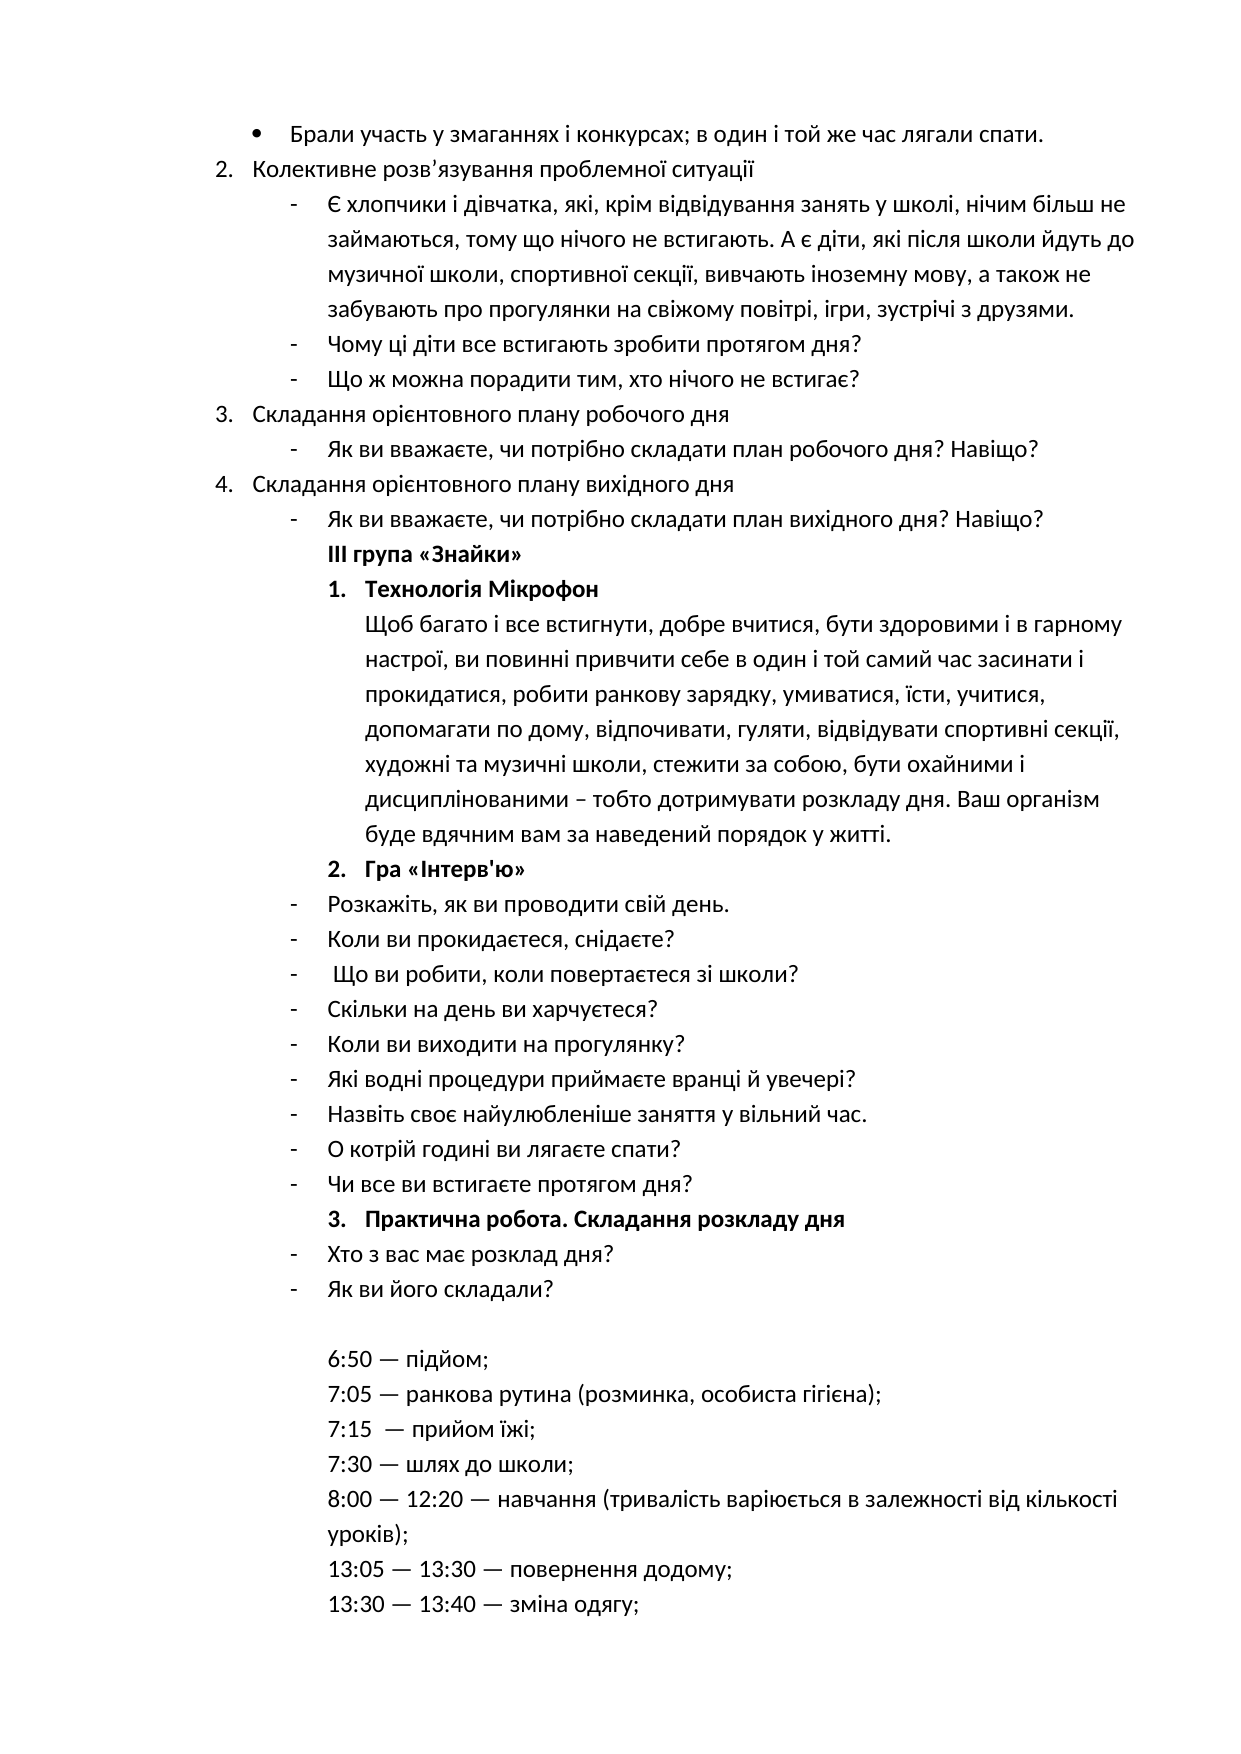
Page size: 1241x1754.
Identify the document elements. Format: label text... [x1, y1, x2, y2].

list Є хлопчики і дівчатка, які, крім відвідування занять у школі, нічим більш не займаються, тому що нічого не встигають. А є діти, які після школи йдуть до музичної школи, спортивної секції, вивчають іноземну мову, а також не забувають про прогулянки на свіжому повітрі, ігри, зустрічі з друзями. [290, 188, 1152, 324]
list Чи все ви встигаєте протягом дня? [290, 1168, 1152, 1199]
list Технологія Мікрофон [327, 573, 1152, 604]
list Щоб багато і все встигнути, добре вчитися, бути здоровими і в гарному настрої, ви повинні привчити себе в один і той самий час засинати і прокидатися, робити ранкову зарядку, умиватися, їсти, учитися, допомагати по дому, відпочивати, гуляти, відвідувати спортивні секції, художні та музичні школи, стежити за собою, бути охайними і дисциплінованими – тобто дотримувати розкладу дня. Ваш організм буде вдячним вам за наведений порядок у житті. [365, 608, 1152, 849]
list Складання орієнтовного плану робочого дня [215, 398, 1152, 429]
list Як ви вважаєте, чи потрібно складати план вихідного дня? Навіщо? [290, 503, 1152, 534]
list О котрій годині ви лягаєте спати? [290, 1133, 1152, 1164]
list Практична робота. Складання розкладу дня [327, 1203, 1152, 1234]
list Що ж можна порадити тим, хто нічого не встигає? [290, 363, 1152, 394]
list Як ви вважаєте, чи потрібно складати план робочого дня? Навіщо? [290, 433, 1152, 464]
list 6:50 — підйом; [327, 1343, 1152, 1374]
list 13:05 — 13:30 — повернення додому; [327, 1553, 1152, 1584]
list Назвіть своє найулюбленіше заняття у вільний час. [290, 1098, 1152, 1129]
list 7:15 — прийом їжі; [327, 1413, 1152, 1444]
list Що ви робити, коли повертаєтеся зі школи? [290, 958, 1152, 989]
list ІІІ група «Знайки» [327, 538, 1152, 569]
list Складання орієнтовного плану вихідного дня [215, 468, 1152, 499]
list Хто з вас має розклад дня? [290, 1238, 1152, 1269]
list Розкажіть, як ви проводити свій день. [290, 888, 1152, 919]
list Коли ви прокидаєтеся, снідаєте? [290, 923, 1152, 954]
list 13:30 — 13:40 — зміна одягу; [327, 1588, 1152, 1619]
list Чому ці діти все встигають зробити протягом дня? [290, 328, 1152, 359]
list Коли ви виходити на прогулянку? [290, 1028, 1152, 1059]
list Гра «Інтерв'ю» [327, 853, 1152, 884]
list Як ви його складали? [290, 1273, 1152, 1304]
list Скільки на день ви харчуєтеся? [290, 993, 1152, 1024]
list 7:05 — ранкова рутина (розминка, особиста гігієна); [327, 1378, 1152, 1409]
list 7:30 — шлях до школи; [327, 1448, 1152, 1479]
list Колективне розв’язування проблемної ситуації [215, 153, 1152, 184]
list 8:00 — 12:20 — навчання (тривалість варіюється в залежності від кількості уроків); [327, 1483, 1152, 1549]
list Які водні процедури приймаєте вранці й увечері? [290, 1063, 1152, 1094]
list Брали участь у змаганнях і конкурсах; в один і той же час лягали спати. [252, 118, 1152, 149]
